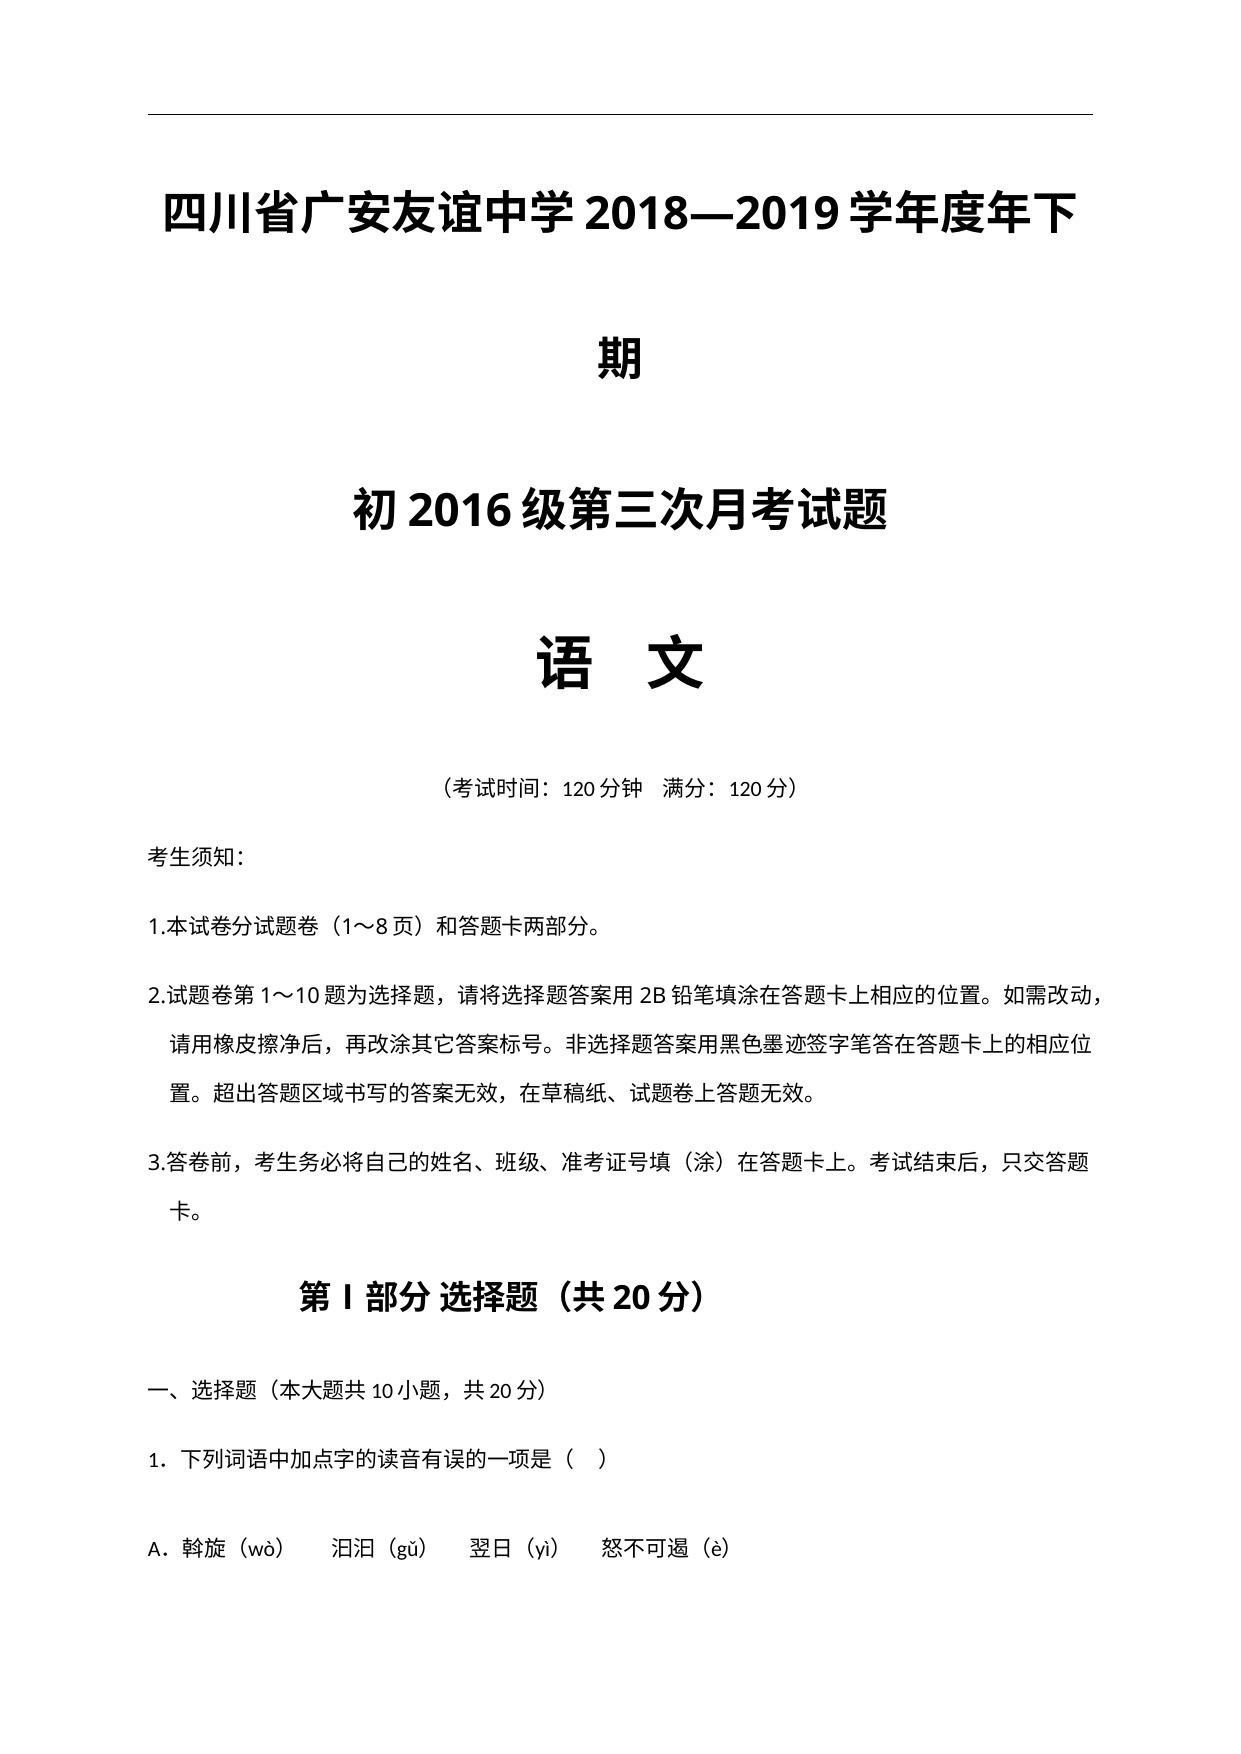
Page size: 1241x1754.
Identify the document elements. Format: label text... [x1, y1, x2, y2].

text 四川省广安友谊中学2018—2019学年度年下期 [148, 161, 1093, 404]
text 1.本试卷分试题卷（1～8页）和答题卡两部分。 [148, 909, 1093, 941]
text 考生须知： [148, 839, 1093, 872]
text A．斡旋（wò） 汩汩（gǔ） 翌日（yì） 怒不可遏（è） [148, 1511, 1093, 1576]
text 一、选择题（本大题共10小题，共20分） [148, 1372, 1093, 1405]
text 3.答卷前，考生务必将自己的姓名、班级、准考证号填（涂）在答题卡上。考试结束后，只交答题卡。 [148, 1144, 1093, 1226]
text 语 文 [148, 610, 1093, 707]
text （考试时间：120分钟 满分：120分） [148, 770, 1093, 803]
text 初2016级第三次月考试题 [148, 458, 1093, 556]
text 2.试题卷第1～10题为选择题，请将选择题答案用2B铅笔填涂在答题卡上相应的位置。如需改动，请用橡皮擦净后，再改涂其它答案标号。非选择题答案用黑色墨迹签字笔答在答题卡上的相应位置。超出答题区域书写的答案无效，在草稿纸、试题卷上答题无效。 [148, 978, 1093, 1108]
text 第Ⅰ部分 选择题（共20分） [148, 1262, 1093, 1327]
text 1．下列词语中加点字的读音有误的一项是（ ） [148, 1442, 1093, 1474]
